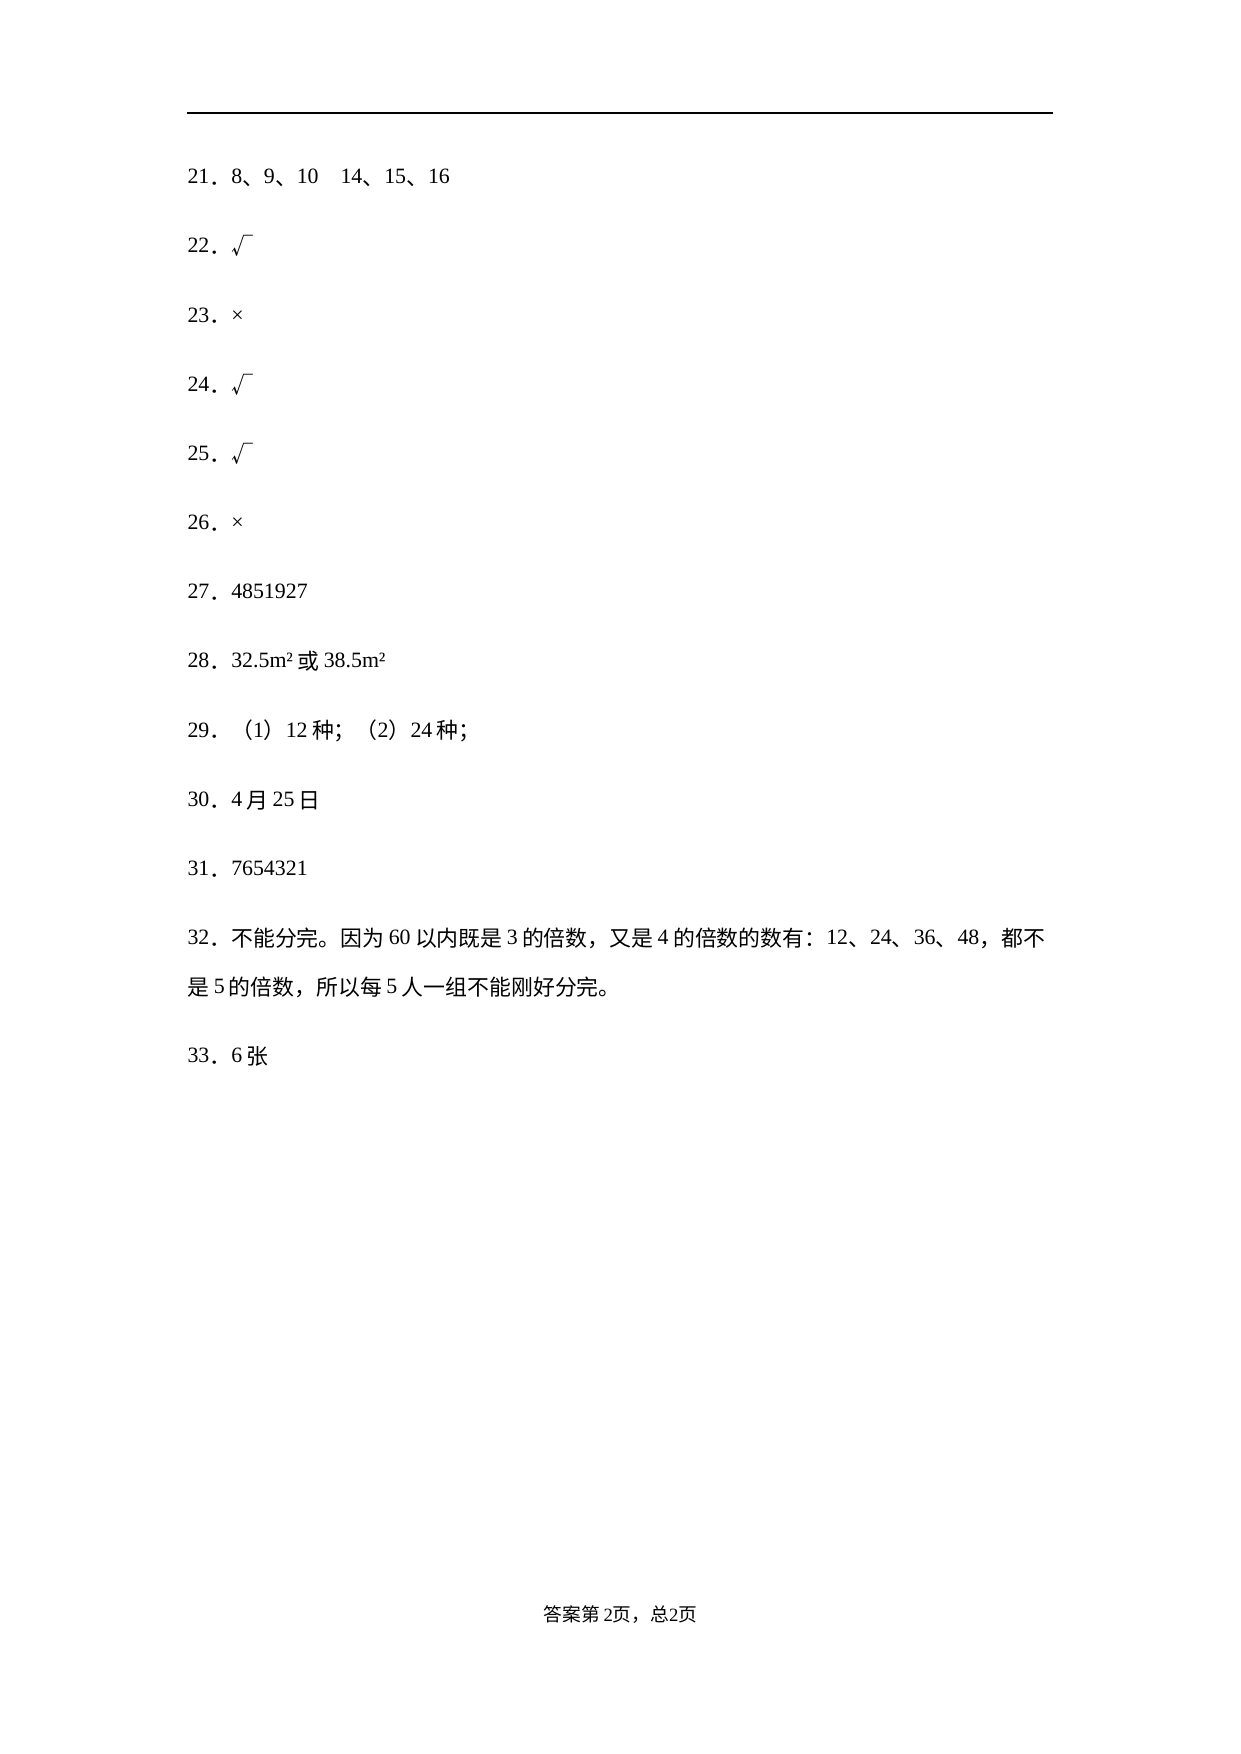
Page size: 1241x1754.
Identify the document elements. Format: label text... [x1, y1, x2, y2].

text 23．× [187, 298, 1053, 331]
text 31．7654321 [187, 851, 1053, 884]
text 25．√ [187, 436, 1053, 469]
text 22．√ [187, 229, 1053, 261]
text 21．8、9、10 14、15、16 [187, 160, 1053, 192]
text 32．不能分完。因为60以内既是3的倍数，又是4的倍数的数有：12、24、36、48，都不是5的倍数，所以每5人一组不能刚好分完。 [187, 921, 1053, 1002]
text 28．32.5m²或38.5m² [187, 644, 1053, 676]
text 24．√ [187, 367, 1053, 400]
text 29．（1）12种；（2）24种； [187, 713, 1053, 746]
text 26．× [187, 506, 1053, 538]
text 33．6张 [187, 1038, 1053, 1071]
text 27．4851927 [187, 575, 1053, 607]
text 30．4月25日 [187, 782, 1053, 815]
